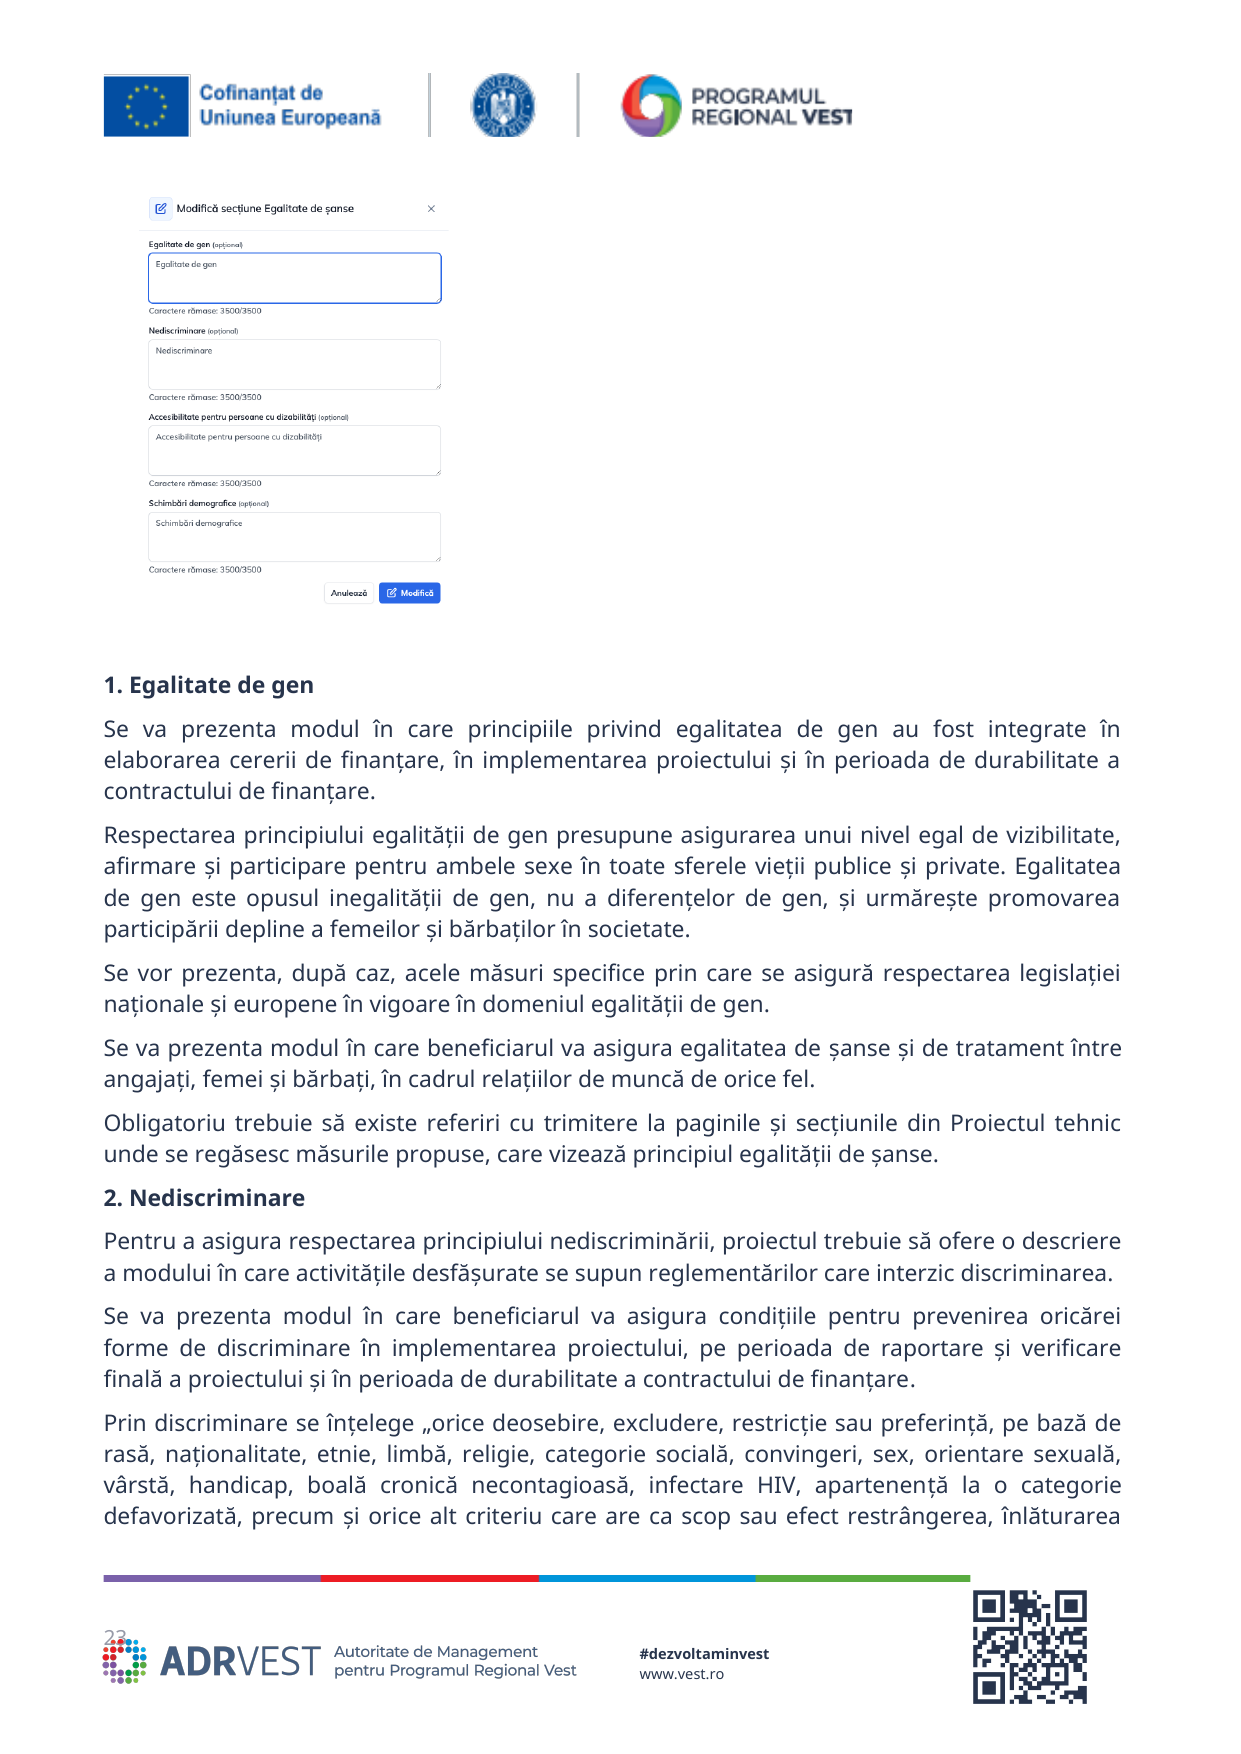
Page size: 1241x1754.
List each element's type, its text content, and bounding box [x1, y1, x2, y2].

picture [93, 1636, 582, 1687]
text 2. Nediscriminare [103, 1181, 1122, 1213]
text Respectarea principiului egalității de gen presupune asigurarea unui nivel egal de vizibilitate, afirmare și participare pentru ambele sexe în toate sferele vieții publice și private. Egalitatea de gen este opusul inegalității de gen, nu a diferențelor de gen, și urmărește promovarea participării depline a femeilor și bărbaților în societate. [103, 819, 1122, 944]
text Se va prezenta modul în care beneficiarul va asigura condițiile pentru prevenirea oricărei forme de discriminare în implementarea proiectului, pe perioada de raportare și verificare finală a proiectului și în perioada de durabilitate a contractului de finanțare. [103, 1300, 1122, 1394]
text 1. Egalitate de gen [103, 669, 1122, 700]
picture [964, 1581, 1096, 1713]
text Pentru a asigura respectarea principiului nediscriminării, proiectul trebuie să ofere o descriere a modului în care activităţile desfăşurate se supun reglementărilor care interzic discriminarea. [103, 1225, 1122, 1288]
text Obligatoriu trebuie să existe referiri cu trimitere la paginile și secțiunile din Proiectul tehnic unde se regăsesc măsurile propuse, care vizează principiul egalității de șanse. [103, 1106, 1122, 1169]
text Se va prezenta modul în care principiile privind egalitatea de gen au fost integrate în elaborarea cererii de finanțare, în implementarea proiectului și în perioada de durabilitate a contractului de finanțare. [103, 713, 1122, 806]
text Se vor prezenta, după caz, acele măsuri specifice prin care se asigură respectarea legislației naționale și europene în vigoare în domeniul egalității de gen. [103, 956, 1122, 1019]
text Se va prezenta modul în care beneficiarul va asigura egalitatea de şanse şi de tratament între angajaţi, femei şi bărbaţi, în cadrul relaţiilor de muncă de orice fel. [103, 1031, 1122, 1094]
picture [139, 191, 449, 613]
